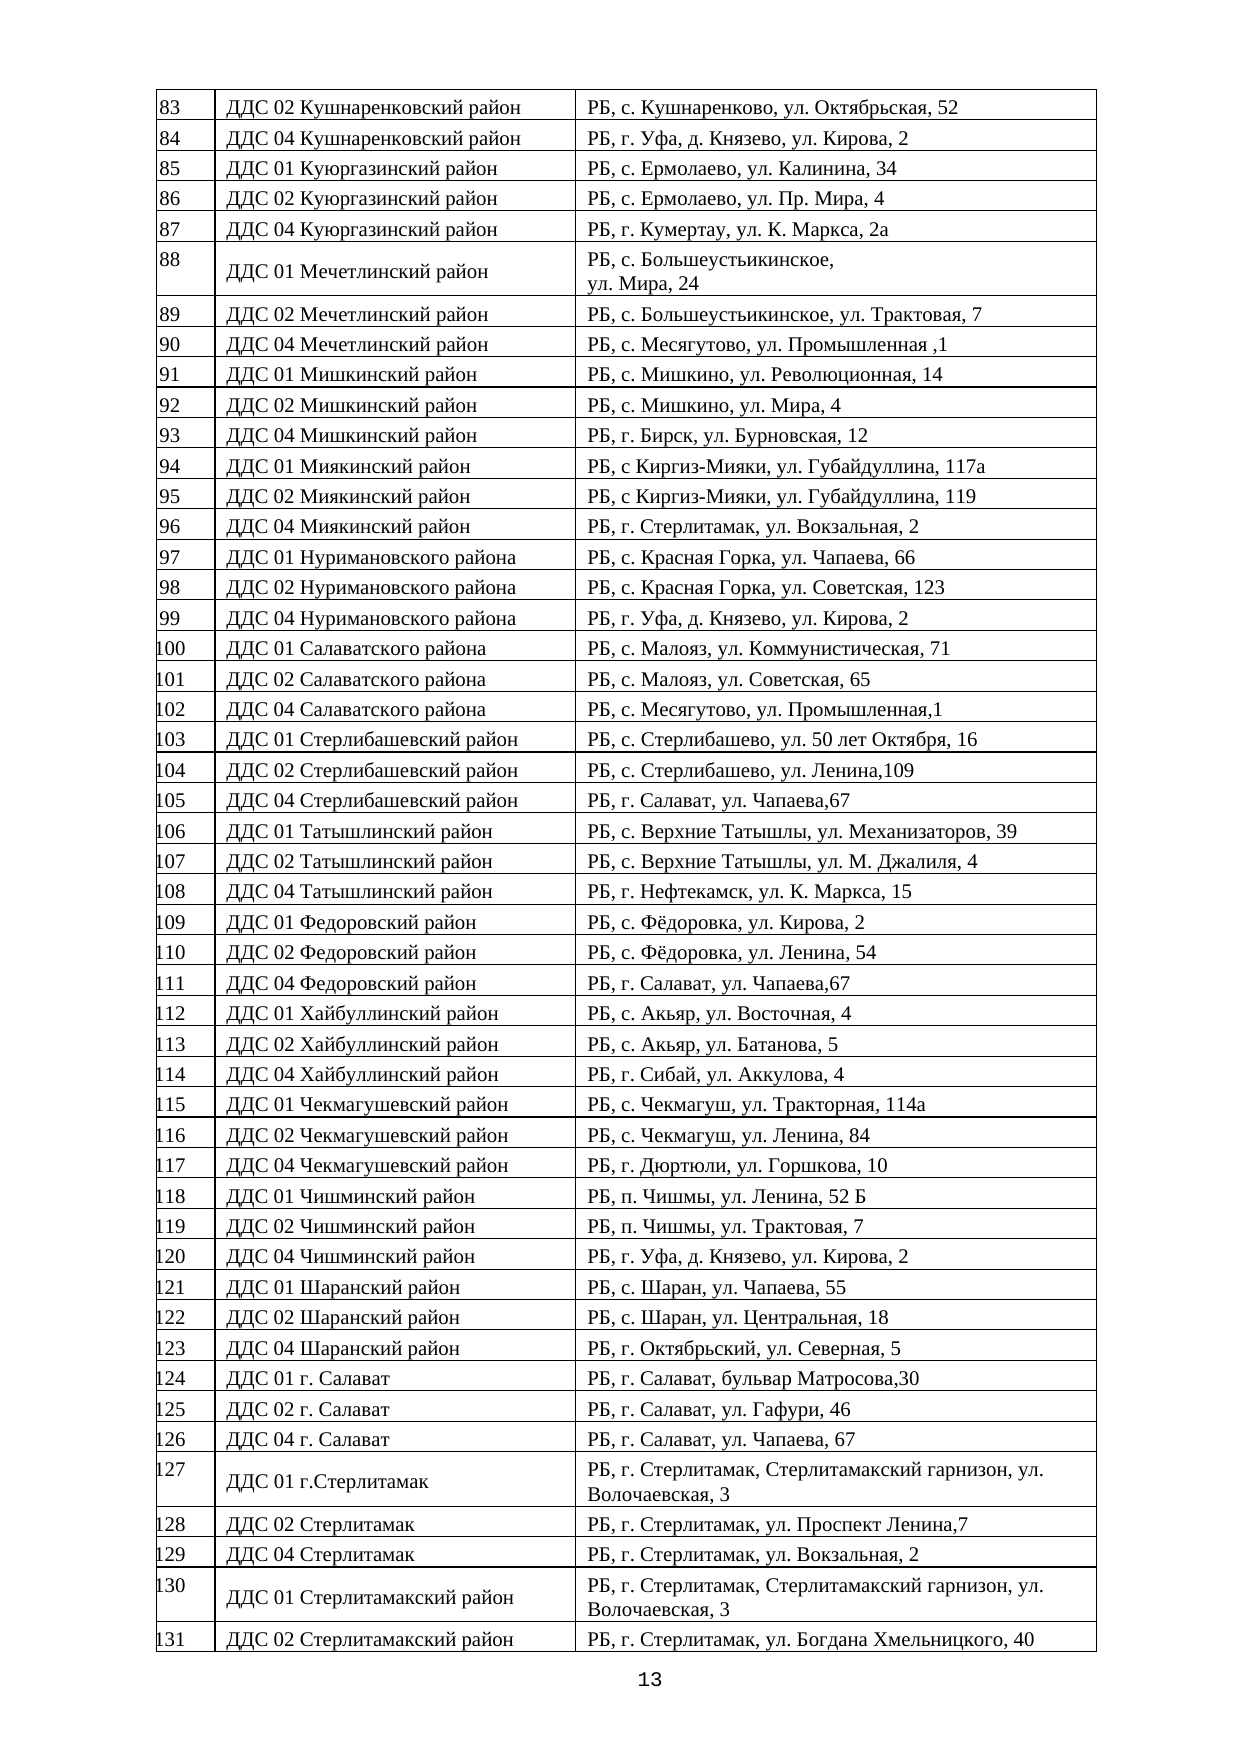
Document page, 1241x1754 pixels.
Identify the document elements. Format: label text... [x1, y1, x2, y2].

table_cell ДДС 04 г. Салават [216, 1422, 575, 1451]
table_cell [157, 448, 214, 478]
table_cell ДДС 01 Чишминский район [216, 1178, 575, 1208]
table_cell [157, 1209, 214, 1238]
table_cell ДДС 04 Шаранский район [216, 1330, 575, 1360]
table_cell ДДС 04 Федоровский район [216, 965, 575, 995]
table_cell ДДС 04 Чекмагушевский район [216, 1148, 575, 1177]
table_cell ДДС 01 Шаранский район [216, 1270, 575, 1299]
table_cell РБ, с. Верхние Татышлы, ул. Механизаторов, 39 [576, 813, 1096, 843]
table_cell [157, 1537, 214, 1566]
table_cell ДДС 01 Хайбуллинский район [216, 996, 575, 1025]
table_cell РБ, г. Салават, ул. Чапаева,67 [576, 965, 1096, 995]
table_cell [157, 242, 214, 295]
table_cell [157, 1391, 214, 1421]
table_cell РБ, г. Уфа, д. Князево, ул. Кирова, 2 [576, 1239, 1096, 1268]
table_cell [157, 540, 214, 569]
table_cell [157, 120, 214, 149]
table_cell РБ, с. Мишкино, ул. Революционная, 14 [576, 357, 1096, 386]
table_cell [157, 388, 214, 417]
table_cell РБ, с. Стерлибашево, ул. 50 лет Октября, 16 [576, 722, 1096, 751]
table_cell РБ, с. Красная Горка, ул. Чапаева, 66 [576, 540, 1096, 569]
table_cell ДДС 01 Стерлитамакский район [216, 1568, 575, 1621]
table_cell [157, 692, 214, 721]
table_cell РБ, г. Стерлитамак, Стерлитамакский гарнизон, ул. Волочаевская, 3 [576, 1452, 1096, 1506]
table_cell РБ, с. Красная Горка, ул. Советская, 123 [576, 570, 1096, 599]
table_cell РБ, г. Нефтекамск, ул. К. Маркса, 15 [576, 874, 1096, 903]
table_cell [157, 874, 214, 903]
table_cell РБ, с. Шаран, ул. Центральная, 18 [576, 1300, 1096, 1329]
table_cell РБ, с. Ермолаево, ул. Пр. Мира, 4 [576, 181, 1096, 210]
table_cell [157, 783, 214, 812]
table_cell ДДС 02 Чишминский район [216, 1209, 575, 1238]
table_cell РБ, с. Акьяр, ул. Батанова, 5 [576, 1026, 1096, 1056]
table_cell ДДС 01 Татышлинский район [216, 813, 575, 843]
table_cell [157, 1361, 214, 1390]
table_cell [157, 90, 214, 119]
table_cell [157, 327, 214, 356]
table_cell РБ, г. Стерлитамак, ул. Вокзальная, 2 [576, 509, 1096, 538]
table_cell [157, 1148, 214, 1177]
table_cell ДДС 02 Салаватского района [216, 661, 575, 691]
table_cell ДДС 01 г. Салават [216, 1361, 575, 1390]
table_cell ДДС 02 Татышлинский район [216, 844, 575, 873]
table_cell РБ, с. Кушнаренково, ул. Октябрьская, 52 [576, 90, 1096, 119]
table_cell [157, 661, 214, 691]
table_cell РБ, г. Кумертау, ул. К. Маркса, 2а [576, 211, 1096, 241]
table_cell ДДС 02 Мишкинский район [216, 388, 575, 417]
table_cell [157, 631, 214, 660]
table_cell [157, 357, 214, 386]
table_cell РБ, г. Уфа, д. Князево, ул. Кирова, 2 [576, 600, 1096, 630]
table_cell РБ, с Киргиз-Мияки, ул. Губайдуллина, 117а [576, 448, 1096, 478]
table_cell [157, 1270, 214, 1299]
table_cell РБ, г. Дюртюли, ул. Горшкова, 10 [576, 1148, 1096, 1177]
table_cell РБ, с. Акьяр, ул. Восточная, 4 [576, 996, 1096, 1025]
table_cell РБ, с. Чекмагуш, ул. Ленина, 84 [576, 1118, 1096, 1147]
table_cell [157, 1422, 214, 1451]
table_cell [157, 296, 214, 326]
table_cell [157, 1057, 214, 1086]
table_cell ДДС 01 Мишкинский район [216, 357, 575, 386]
table_cell ДДС 04 Стерлитамак [216, 1537, 575, 1566]
table_cell ДДС 01 Нуримановского района [216, 540, 575, 569]
table_cell ДДС 04 Кушнаренковский район [216, 120, 575, 149]
table_cell ДДС 04 Стерлибашевский район [216, 783, 575, 812]
table_cell РБ, г. Уфа, д. Князево, ул. Кирова, 2 [576, 120, 1096, 149]
table_cell РБ, г. Сибай, ул. Аккулова, 4 [576, 1057, 1096, 1086]
table_cell РБ, г. Бирск, ул. Бурновская, 12 [576, 418, 1096, 447]
table_cell [157, 211, 214, 241]
table_cell РБ, с. Фёдоровка, ул. Ленина, 54 [576, 935, 1096, 964]
table_cell [157, 1239, 214, 1268]
table_cell ДДС 04 Нуримановского района [216, 600, 575, 630]
table_cell ДДС 02 Чекмагушевский район [216, 1118, 575, 1147]
table_cell РБ, с. Месягутово, ул. Промышленная,1 [576, 692, 1096, 721]
table_cell РБ, п. Чишмы, ул. Трактовая, 7 [576, 1209, 1096, 1238]
table_cell ДДС 02 Стерлитамакский район [216, 1622, 575, 1651]
table_cell РБ, с. Большеустьикинское, ул. Мира, 24 [576, 242, 1096, 295]
table_cell ДДС 04 Мишкинский район [216, 418, 575, 447]
table_cell ДДС 04 Чишминский район [216, 1239, 575, 1268]
table_cell ДДС 01 Миякинский район [216, 448, 575, 478]
table_cell ДДС 01 г.Стерлитамак [216, 1452, 575, 1506]
table_cell [157, 1178, 214, 1208]
table_cell РБ, с. Фёдоровка, ул. Кирова, 2 [576, 905, 1096, 934]
table_cell [157, 965, 214, 995]
table_cell ДДС 04 Миякинский район [216, 509, 575, 538]
table_cell ДДС 01 Федоровский район [216, 905, 575, 934]
table_cell ДДС 01 Стерлибашевский район [216, 722, 575, 751]
table_cell ДДС 02 Нуримановского района [216, 570, 575, 599]
table_cell ДДС 04 Хайбуллинский район [216, 1057, 575, 1086]
table_cell [157, 570, 214, 599]
table_cell РБ, с. Мишкино, ул. Мира, 4 [576, 388, 1096, 417]
table_cell [157, 1622, 214, 1651]
table_cell ДДС 04 Куюргазинский район [216, 211, 575, 241]
table_cell РБ, с. Верхние Татышлы, ул. М. Джалиля, 4 [576, 844, 1096, 873]
table_cell РБ, г. Стерлитамак, Стерлитамакский гарнизон, ул. Волочаевская, 3 [576, 1568, 1096, 1621]
table_cell [157, 1300, 214, 1329]
table_cell ДДС 02 Куюргазинский район [216, 181, 575, 210]
table_cell [157, 753, 214, 782]
table_cell [157, 844, 214, 873]
table_cell РБ, с Киргиз-Мияки, ул. Губайдуллина, 119 [576, 479, 1096, 508]
table_cell [157, 509, 214, 538]
table_cell РБ, с. Ермолаево, ул. Калинина, 34 [576, 151, 1096, 180]
table_cell РБ, г. Стерлитамак, ул. Проспект Ленина,7 [576, 1507, 1096, 1536]
table_cell ДДС 02 Федоровский район [216, 935, 575, 964]
table_cell [157, 181, 214, 210]
table_cell [157, 722, 214, 751]
table_cell ДДС 01 Куюргазинский район [216, 151, 575, 180]
table_cell [157, 1568, 214, 1621]
table_cell ДДС 01 Чекмагушевский район [216, 1087, 575, 1116]
table_cell РБ, с. Чекмагуш, ул. Тракторная, 114а [576, 1087, 1096, 1116]
table_cell РБ, с. Шаран, ул. Чапаева, 55 [576, 1270, 1096, 1299]
table_cell РБ, п. Чишмы, ул. Ленина, 52 Б [576, 1178, 1096, 1208]
table_cell ДДС 02 Стерлибашевский район [216, 753, 575, 782]
table_cell РБ, г. Салават, ул. Гафури, 46 [576, 1391, 1096, 1421]
table_cell РБ, с. Месягутово, ул. Промышленная ,1 [576, 327, 1096, 356]
table_cell РБ, с. Стерлибашево, ул. Ленина,109 [576, 753, 1096, 782]
table_cell ДДС 02 Хайбуллинский район [216, 1026, 575, 1056]
table_cell ДДС 02 Мечетлинский район [216, 296, 575, 326]
table_cell [157, 479, 214, 508]
table_cell РБ, г. Салават, ул. Чапаева, 67 [576, 1422, 1096, 1451]
table_cell [157, 1452, 214, 1506]
table_cell ДДС 02 Шаранский район [216, 1300, 575, 1329]
table_cell ДДС 04 Мечетлинский район [216, 327, 575, 356]
table_cell ДДС 02 Кушнаренковский район [216, 90, 575, 119]
table_cell РБ, г. Стерлитамак, ул. Богдана Хмельницкого, 40 [576, 1622, 1096, 1651]
table_cell РБ, с. Малояз, ул. Советская, 65 [576, 661, 1096, 691]
table_cell [157, 1087, 214, 1116]
table_cell [157, 151, 214, 180]
table_cell ДДС 04 Татышлинский район [216, 874, 575, 903]
table_cell РБ, с. Большеустьикинское, ул. Трактовая, 7 [576, 296, 1096, 326]
table_cell [157, 813, 214, 843]
table_cell [157, 1026, 214, 1056]
table_cell [157, 1507, 214, 1536]
table_cell [157, 1118, 214, 1147]
table_cell ДДС 02 Стерлитамак [216, 1507, 575, 1536]
table_cell ДДС 01 Салаватского района [216, 631, 575, 660]
table_cell РБ, г. Стерлитамак, ул. Вокзальная, 2 [576, 1537, 1096, 1566]
table_cell ДДС 02 Миякинский район [216, 479, 575, 508]
table_cell ДДС 04 Салаватского района [216, 692, 575, 721]
table_cell [157, 935, 214, 964]
table_cell ДДС 01 Мечетлинский район [216, 242, 575, 295]
table_cell РБ, г. Салават, бульвар Матросова,30 [576, 1361, 1096, 1390]
table_cell ДДС 02 г. Салават [216, 1391, 575, 1421]
table_cell РБ, г. Октябрьский, ул. Северная, 5 [576, 1330, 1096, 1360]
table_cell [157, 996, 214, 1025]
table_cell [157, 1330, 214, 1360]
table_cell [157, 600, 214, 630]
table_cell [157, 905, 214, 934]
table_cell [157, 418, 214, 447]
table_cell РБ, с. Малояз, ул. Коммунистическая, 71 [576, 631, 1096, 660]
table_cell РБ, г. Салават, ул. Чапаева,67 [576, 783, 1096, 812]
